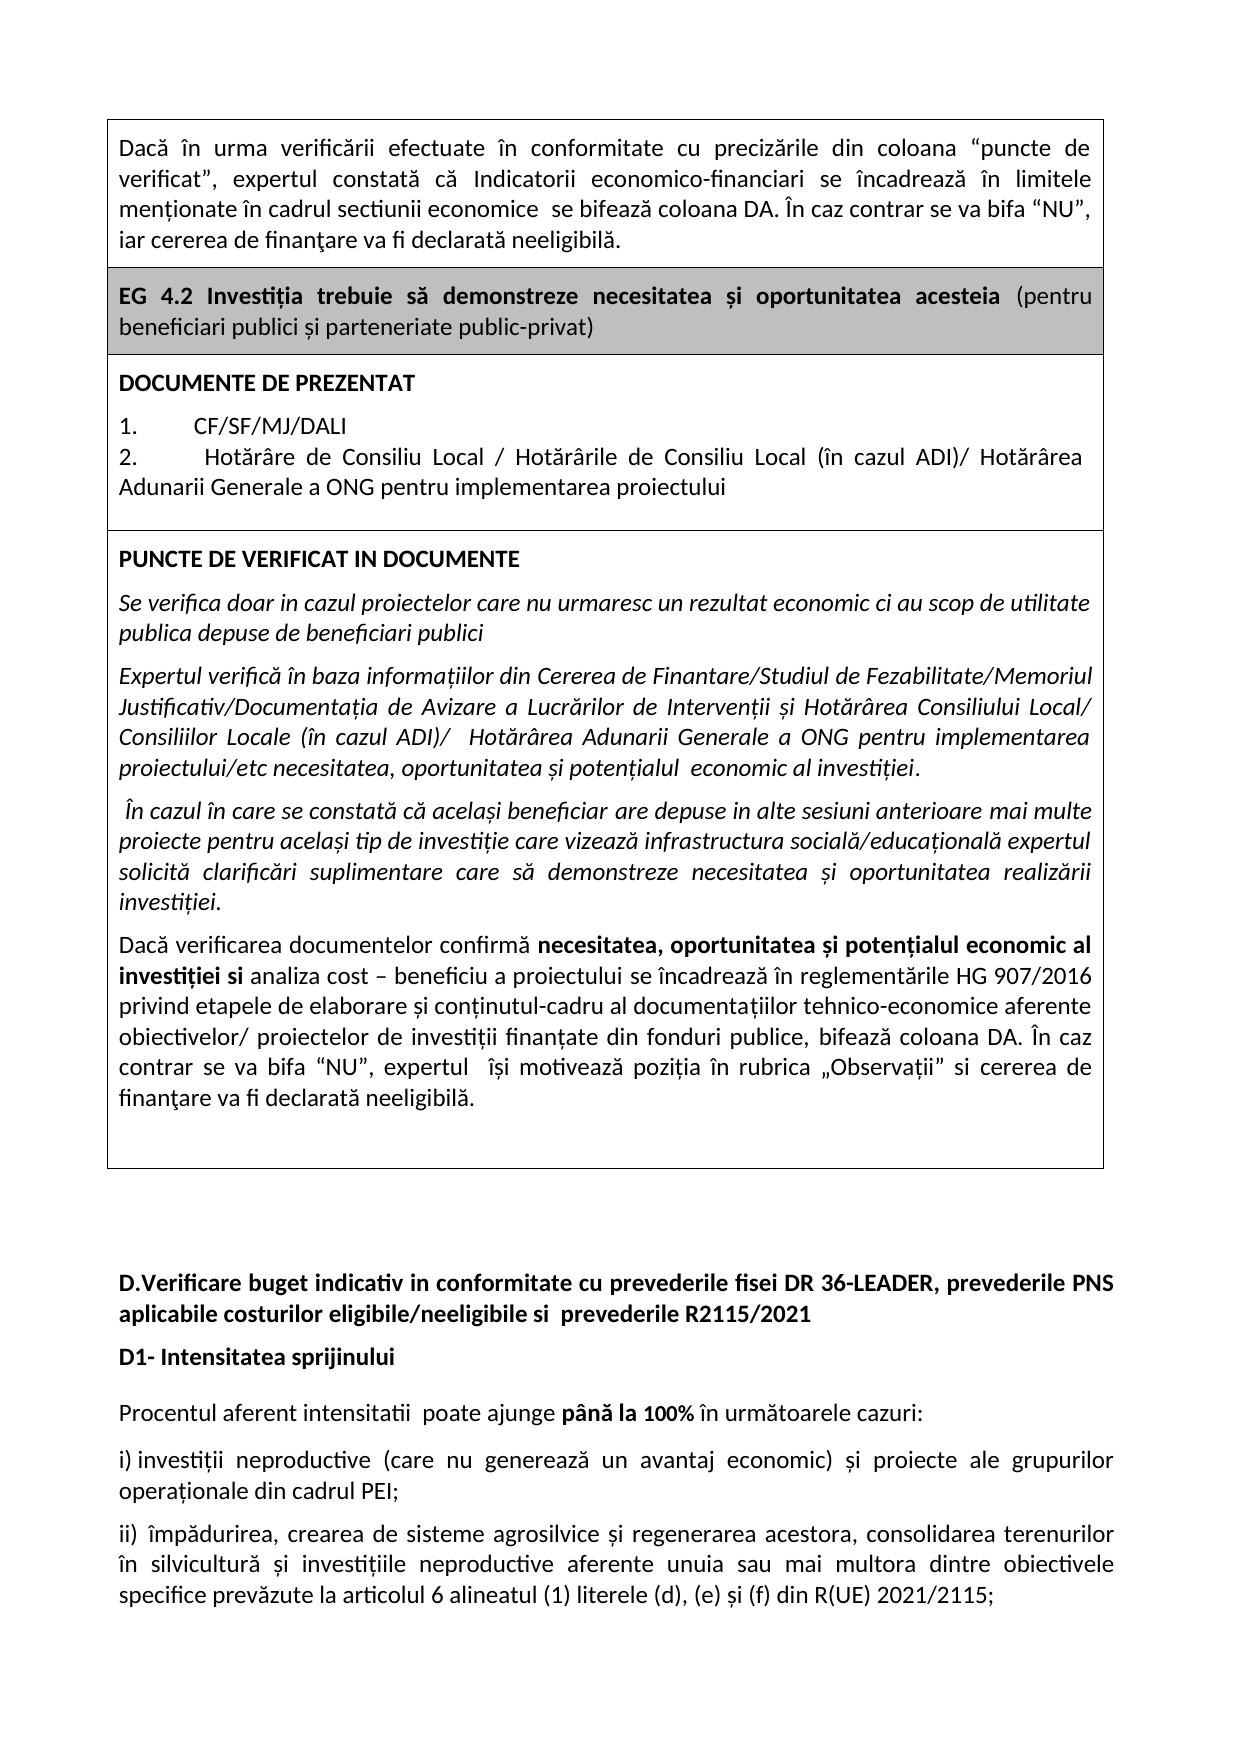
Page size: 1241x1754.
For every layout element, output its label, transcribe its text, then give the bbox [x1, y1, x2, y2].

list împădurirea, crearea de sisteme agrosilvice și regenerarea acestora, consolidarea terenurilor în silvicultură și investițiile neproductive aferente unuia sau mai multora dintre obiectivele specifice prevăzute la articolul 6 alineatul (1) literele (d), (e) și (f) din R(UE) 2021/2115; [119, 1518, 1116, 1609]
text Procentul aferent intensitatii poate ajunge până la 100% în următoarele cazuri: [119, 1397, 1116, 1427]
list investiții neproductive (care nu generează un avantaj economic) și proiecte ale grupurilor operaționale din cadrul PEI; [119, 1444, 1116, 1506]
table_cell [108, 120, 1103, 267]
table_cell EG 4.2 Investiția trebuie să demonstreze necesitatea și oportunitatea acesteia (pentru beneficiari publici și parteneriate public-privat) [108, 268, 1103, 354]
text D.Verificare buget indicativ in conformitate cu prevederile fisei DR 36-LEADER, prevederile PNS aplicabile costurilor eligibile/neeligibile si prevederile R2115/2021 [119, 1268, 1116, 1329]
table_cell PUNCTE DE VERIFICAT IN DOCUMENTE Se verifica doar in cazul proiectelor care nu urmaresc un rezultat economic ci au scop de utilitate publica depuse de beneficiari publici Expertul verifică în baza informaţiilor din Cererea de Finantare/Studiul de Fezabilitate/Memoriul Justificativ/Documentația de Avizare a Lucrărilor de Intervenții și Hotărârea Consiliului Local/ Consiliilor Locale (în cazul ADI)/ Hotărârea Adunarii Generale a ONG pentru implementarea proiectului/etc necesitatea, oportunitatea și potențialul economic al investiției. În cazul în care se constată că același beneficiar are depuse in alte sesiuni anterioare mai multe proiecte pentru același tip de investiție care vizează infrastructura socială/educațională expertul solicită clarificări suplimentare care să demonstreze necesitatea și oportunitatea realizării investiției. Dacă verificarea documentelor confirmă necesitatea, oportunitatea și potențialul economic al investiției si analiza cost – beneficiu a proiectului se încadrează în reglementările HG 907/2016 privind etapele de elaborare și conţinutul-cadru al documentațiilor tehnico-economice aferente obiectivelor/ proiectelor de investiții finanțate din fonduri publice, bifează coloana DA. În caz contrar se va bifa “NU”, expertul îşi motivează poziţia în rubrica „Observaţii” si cererea de finanţare va fi declarată neeligibilă. [108, 531, 1103, 1168]
table_cell DOCUMENTE DE PREZENTAT CF/SF/MJ/DALI Hotărâre de Consiliu Local / Hotărârile de Consiliu Local (în cazul ADI)/ Hotărârea Adunarii Generale a ONG pentru implementarea proiectului [108, 355, 1103, 530]
text D1- Intensitatea sprijinului [119, 1341, 1116, 1372]
